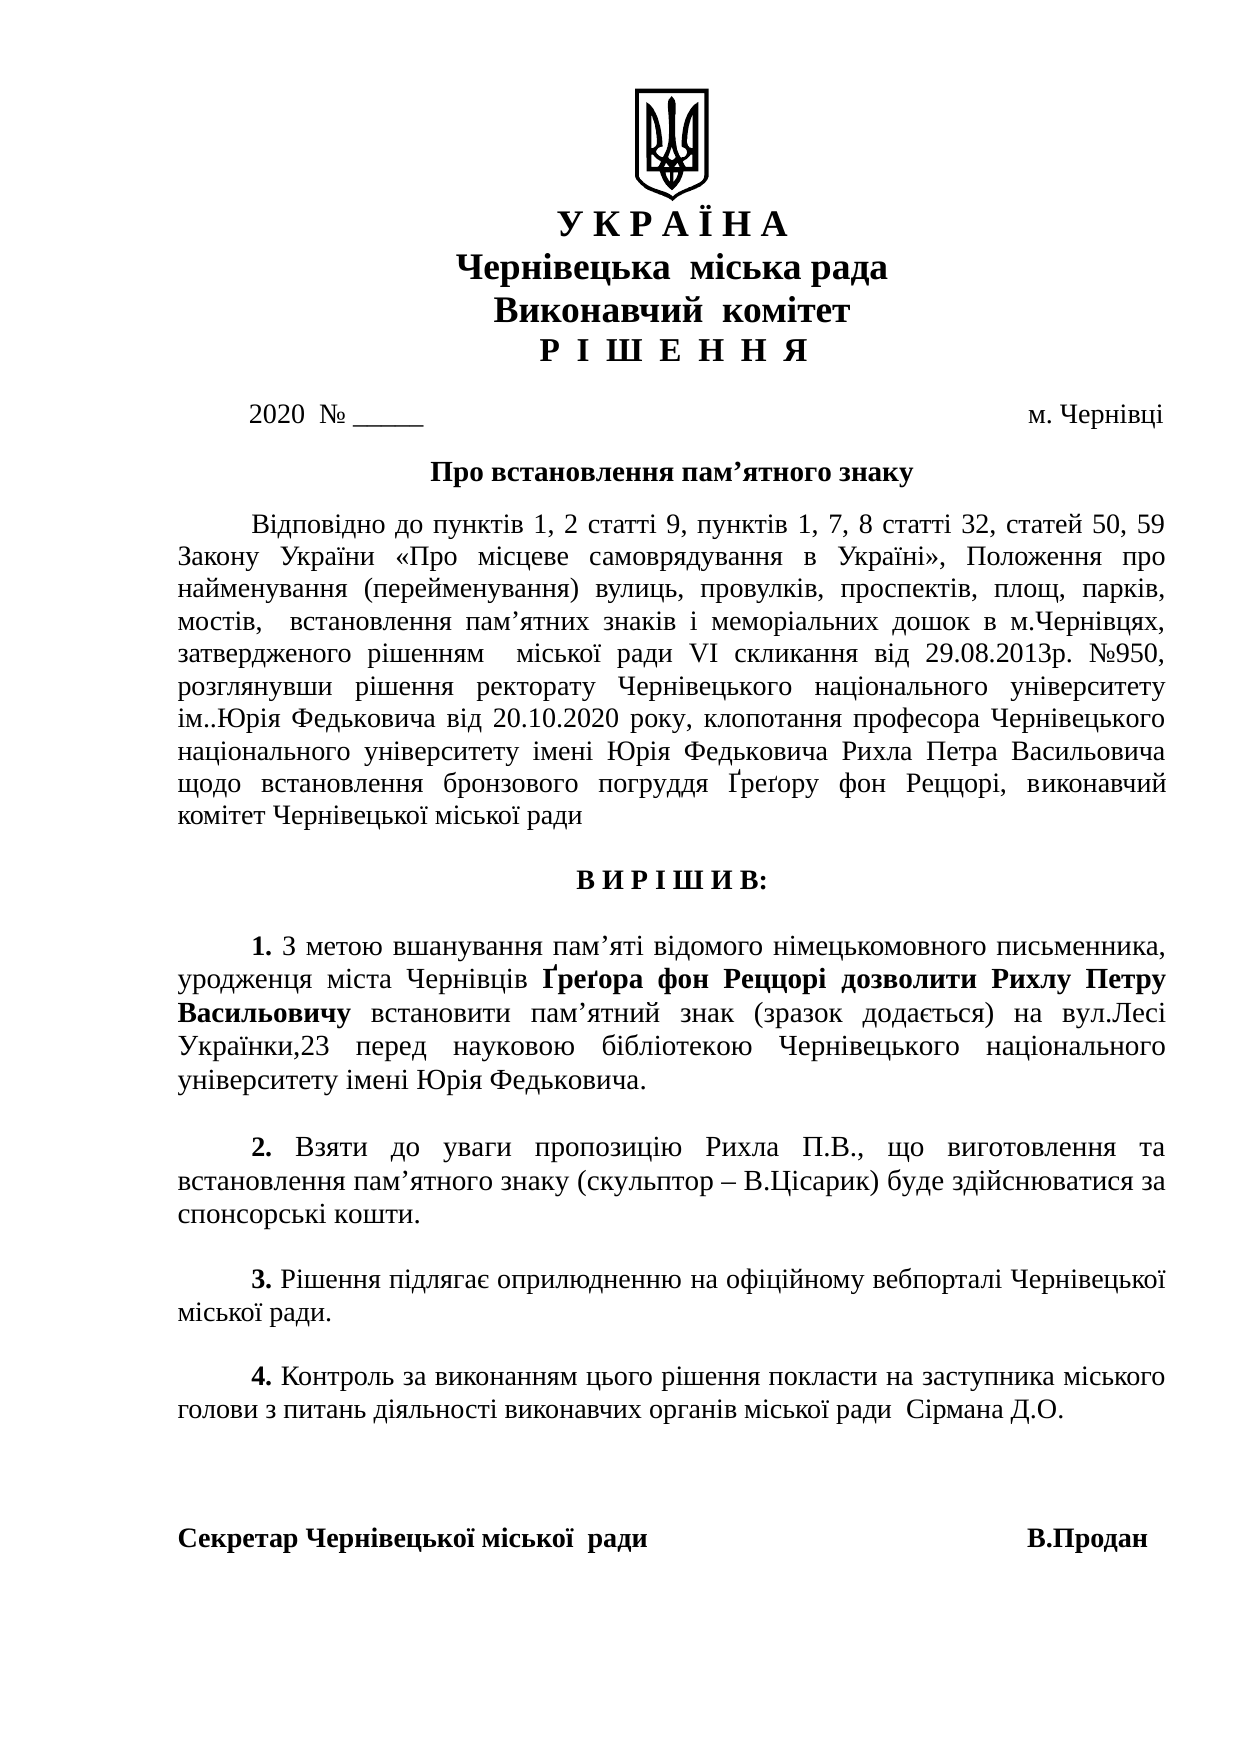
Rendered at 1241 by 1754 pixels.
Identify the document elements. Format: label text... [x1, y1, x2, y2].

text 4. Контроль за виконанням цього рішення покласти на заступника міського голови з питань діяльності виконавчих органів міської ради Сірмана Д.О. [177, 1359, 1167, 1424]
text В И Р І Ш И В: [177, 863, 1167, 896]
text Чернівецька міська рада [177, 244, 1167, 287]
text У К Р А Ї Н А [177, 201, 1167, 244]
text 3. Рішення підлягає оприлюдненню на офіційному вебпорталі Чернівецької міської ради. [177, 1262, 1167, 1327]
text 2. Взяти до уваги пропозицію Рихла П.В., що виготовлення та встановлення пам’ятного знаку (скульптор – В.Цісарик) буде здійснюватися за спонсорські кошти. [177, 1129, 1167, 1230]
list Виконавчий комітет [177, 287, 1167, 331]
text Відповідно до пунктів 1, 2 статті 9, пунктів 1, 7, 8 статті 32, статей 50, 59 Закону України «Про місцеве самоврядування в Україні», Положення про найменування (перейменування) вулиць, провулків, проспектів, площ, парків, мостів, встановлення пам’ятних знаків і меморіальних дошок в м.Чернівцях, затвердженого рішенням міської ради VI скликання від 29.08.2013р. №950, розглянувши рішення ректорату Чернівецького національного університету ім..Юрія Федьковича від 20.10.2020 року, клопотання професора Чернівецького національного університету імені Юрія Федьковича Рихла Петра Васильовича щодо встановлення бронзового погруддя Ґреґору фон Реццорі, виконавчий комітет Чернівецької міської ради [177, 429, 1167, 831]
list Р І Ш Е Н Н Я [122, 331, 1167, 369]
text 1. З метою вшанування пам’яті відомого німецькомовного письменника, уродженця міста Чернівців Ґреґора фон Реццорі дозволити Рихлу Петру Васильовичу встановити пам’ятний знак (зразок додається) на вул.Лесі Українки,23 перед науковою бібліотекою Чернівецького національного університету імені Юрія Федьковича. [177, 928, 1167, 1096]
text Секретар Чернівецької міської ради В.Продан [177, 1521, 1167, 1554]
list 2020 № _____ м. Чернівці [122, 397, 1167, 429]
